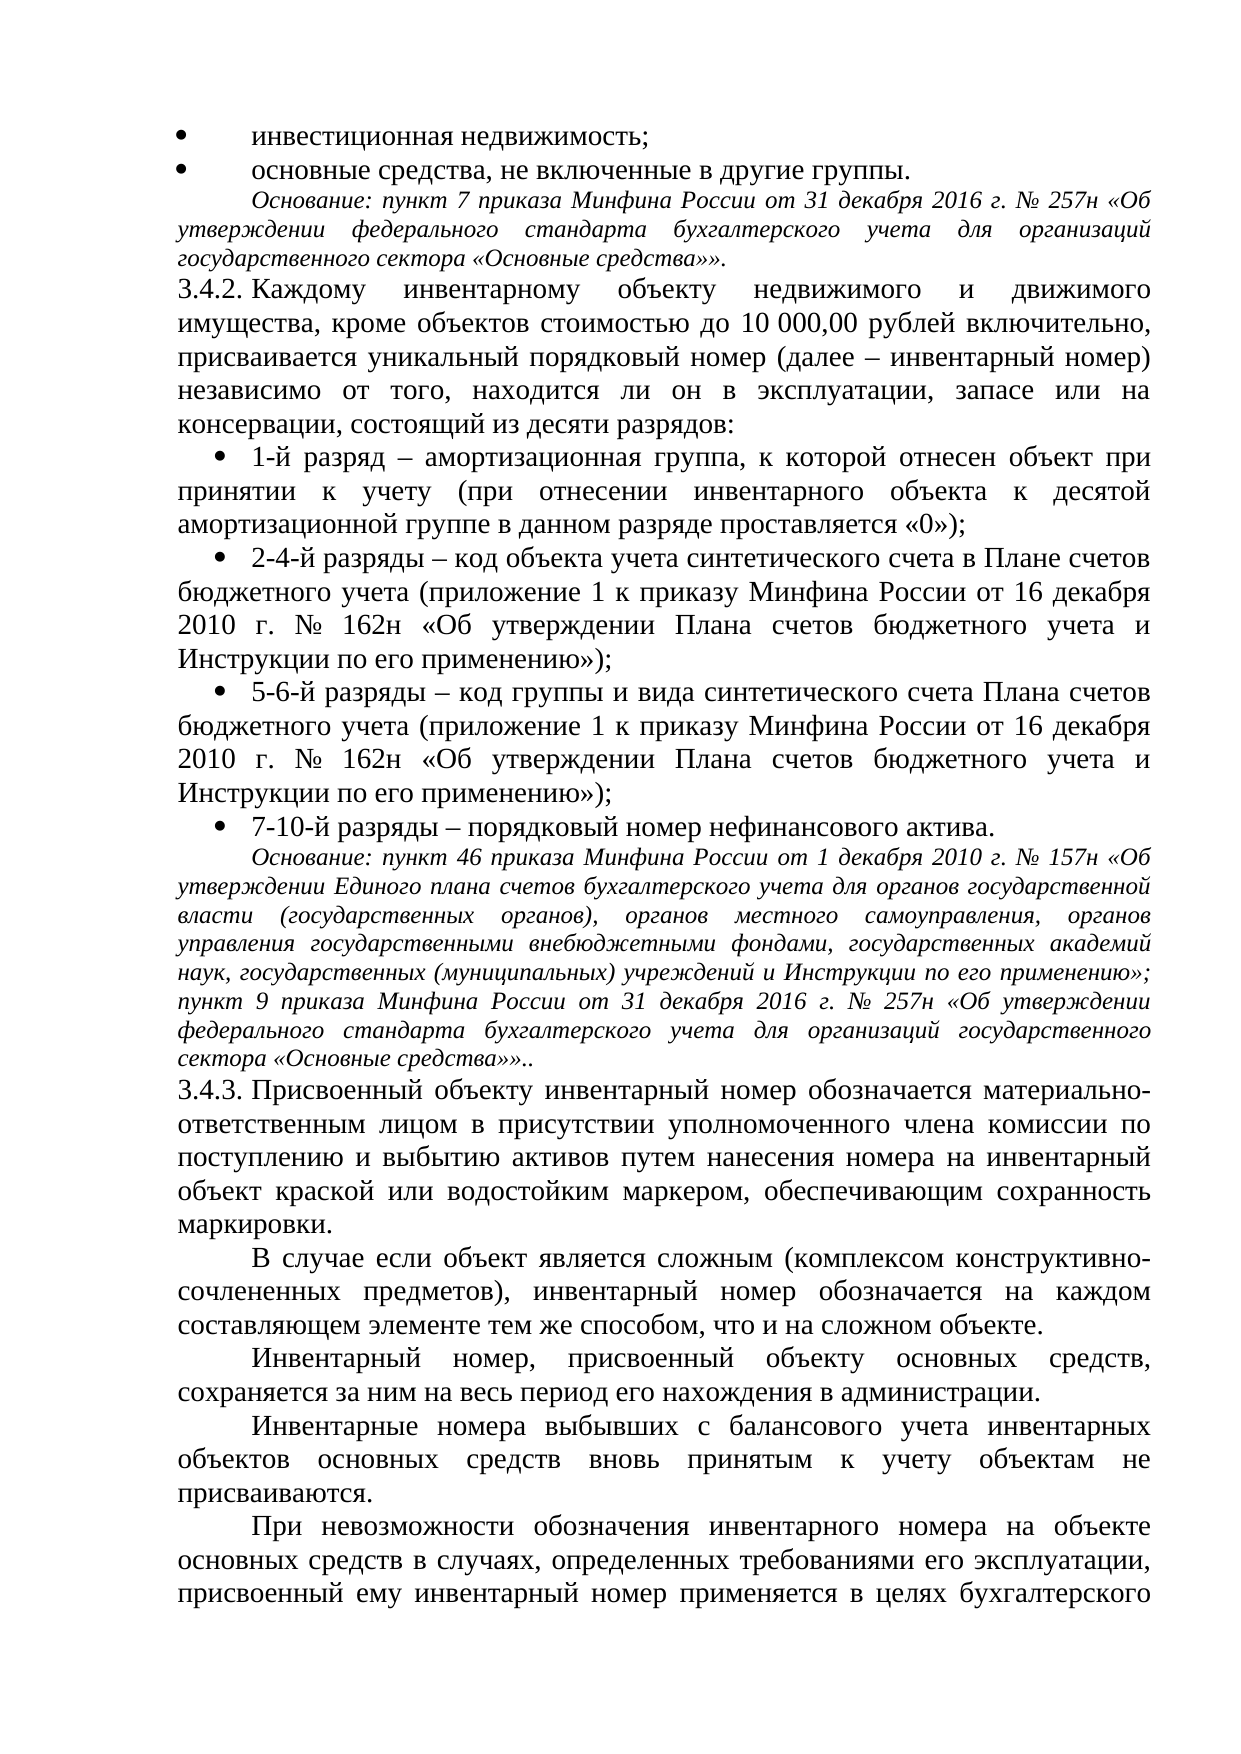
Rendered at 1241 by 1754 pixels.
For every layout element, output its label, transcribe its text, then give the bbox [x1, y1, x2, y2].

list основные средства, не включенные в другие группы. [176, 152, 1152, 185]
list Инвентарный номер, присвоенный объекту основных средств, сохраняется за ним на весь период его нахождения в администрации. [177, 1341, 1152, 1408]
list В случае если объект является сложным (комплексом конструктивно-сочлененных предметов), инвентарный номер обозначается на каждом составляющем элементе тем же способом, что и на сложном объекте. [177, 1240, 1152, 1341]
list Каждому инвентарному объекту недвижимого и движимого имущества, кроме объектов стоимостью до 10 000,00 рублей включительно, присваивается уникальный порядковый номер (далее – инвентарный номер) независимо от того, находится ли он в эксплуатации, запасе или на консервации, состоящий из десяти разрядов: [177, 272, 1152, 439]
list 5-6-й разряды – код группы и вида синтетического счета Плана счетов бюджетного учета (приложение 1 к приказу Минфина России от 16 декабря 2010 г. № 162н «Об утверждении Плана счетов бюджетного учета и Инструкции по его применению»); [177, 674, 1152, 809]
list Основание: пункт 7 приказа Минфина России от 31 декабря 2016 г. № 257н «Об утверждении федерального стандарта бухгалтерского учета для организаций государственного сектора «Основные средства»». [177, 185, 1152, 272]
list Инвентарные номера выбывших с балансового учета инвентарных объектов основных средств вновь принятым к учету объектам не присваиваются. [177, 1408, 1152, 1508]
list 1-й разряд – амортизационная группа, к которой отнесен объект при принятии к учету (при отнесении инвентарного объекта к десятой амортизационной группе в данном разряде проставляется «0»); [177, 439, 1152, 540]
list Присвоенный объекту инвентарный номер обозначается материально-ответственным лицом в присутствии уполномоченного члена комиссии по поступлению и выбытию активов путем нанесения номера на инвентарный объект краской или водостойким маркером, обеспечивающим сохранность маркировки. [177, 1072, 1152, 1240]
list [177, 1508, 1152, 1609]
list инвестиционная недвижимость; [176, 118, 1152, 152]
list 7-10-й разряды – порядковый номер нефинансового актива. [177, 809, 1152, 842]
list 2-4-й разряды – код объекта учета синтетического счета в Плане счетов бюджетного учета (приложение 1 к приказу Минфина России от 16 декабря 2010 г. № 162н «Об утверждении Плана счетов бюджетного учета и Инструкции по его применению»); [177, 540, 1152, 674]
list Основание: пункт 46 приказа Минфина России от 1 декабря 2010 г. № 157н «Об утверждении Единого плана счетов бухгалтерского учета для органов государственной власти (государственных органов), органов местного самоуправления, органов управления государственными внебюджетными фондами, государственных академий наук, государственных (муниципальных) учреждений и Инструкции по его применению»; пункт 9 приказа Минфина России от 31 декабря 2016 г. № 257н «Об утверждении федерального стандарта бухгалтерского учета для организаций государственного сектора «Основные средства»».. [177, 842, 1152, 1072]
